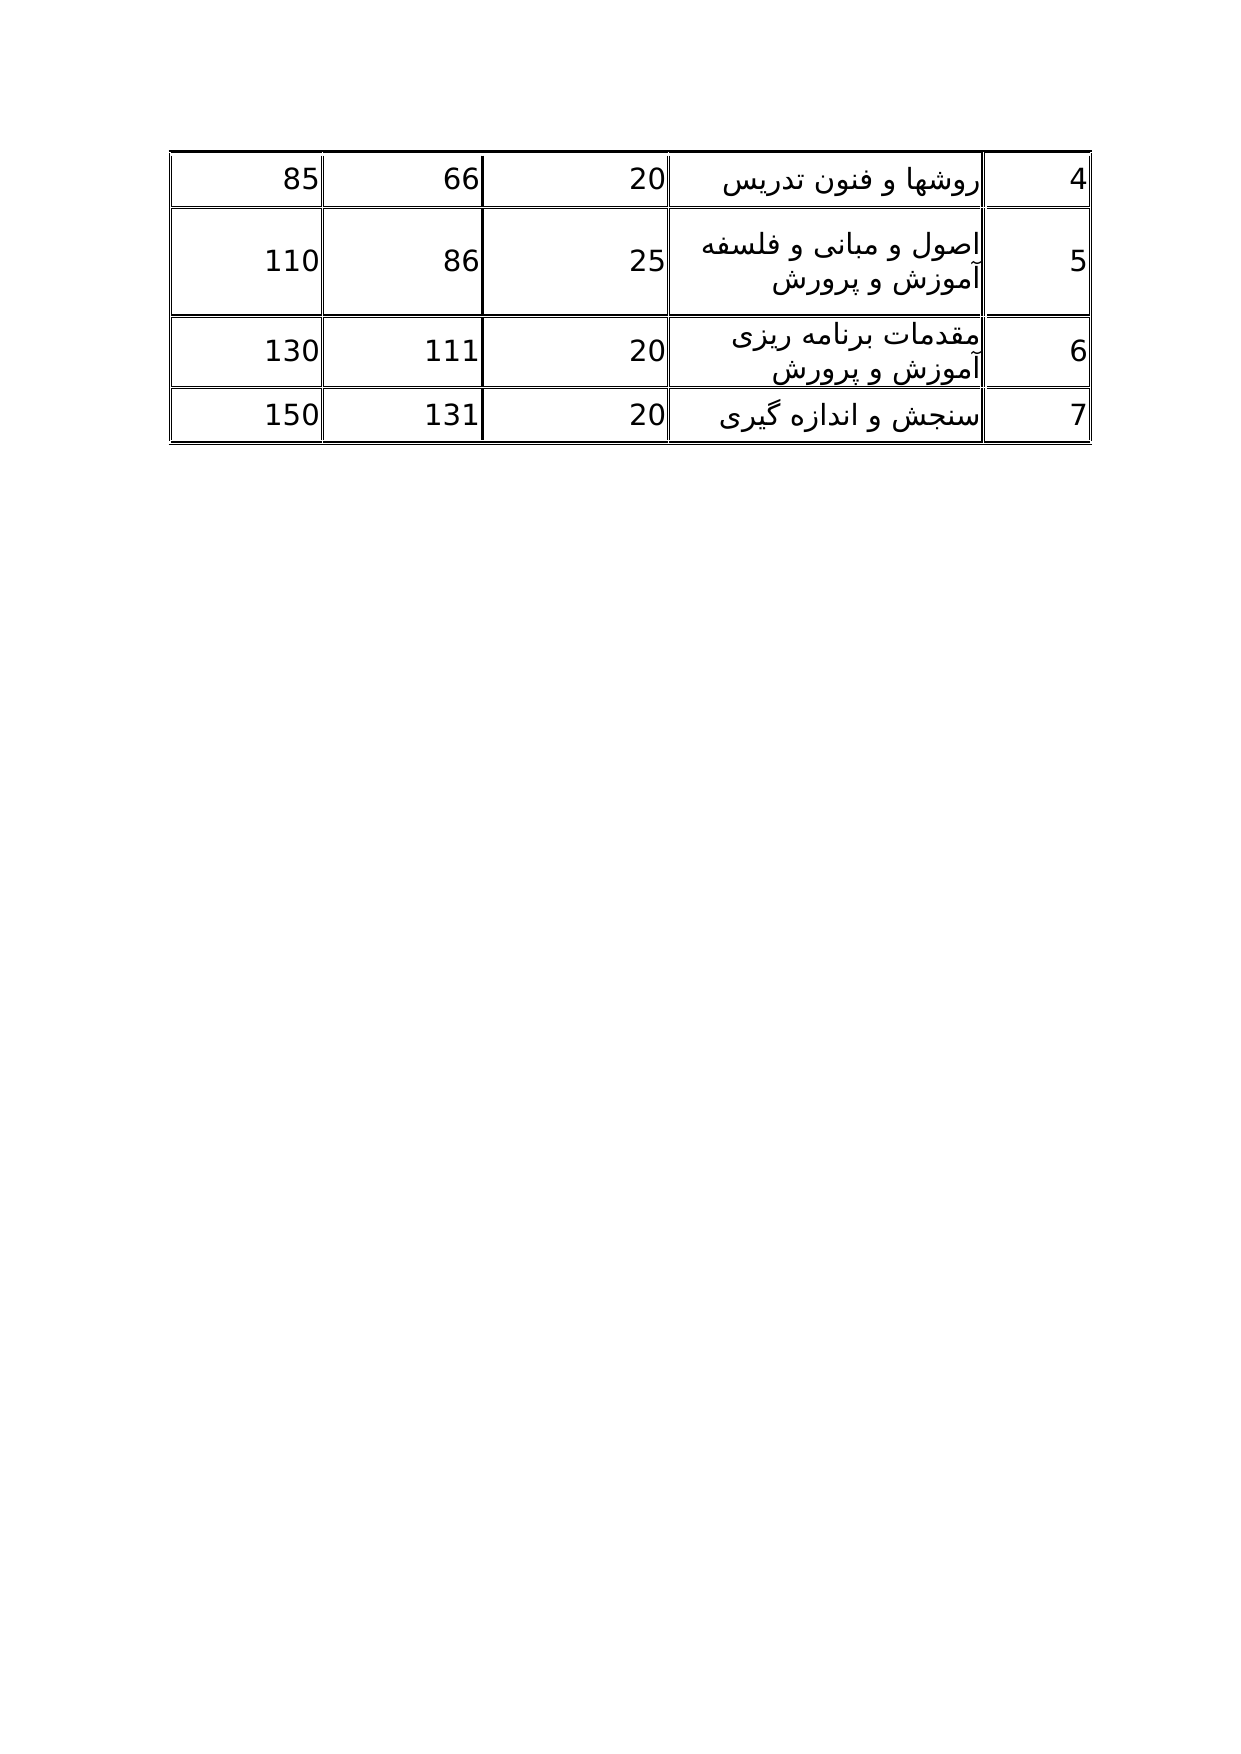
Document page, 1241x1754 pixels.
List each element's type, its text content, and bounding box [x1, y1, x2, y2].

table_cell 130 [172, 318, 321, 386]
table_cell 85 [170, 152, 322, 206]
table_cell روشها و فنون تدریس [669, 153, 981, 206]
table_cell 6 [985, 314, 1089, 386]
table_cell 150 [170, 386, 322, 441]
table_cell 4 [985, 153, 1090, 206]
table_cell 7 [983, 386, 1090, 441]
table_cell 20 [482, 153, 669, 206]
table_cell 20 [482, 389, 669, 441]
table_cell 110 [172, 209, 321, 314]
table_cell 111 [324, 318, 481, 386]
table_cell 66 [322, 152, 482, 206]
table_cell 25 [484, 209, 667, 314]
table_cell مقدمات برنامه ریزی آموزش و پرورش [670, 314, 982, 386]
table_cell 131 [322, 386, 482, 441]
table_cell 20 [484, 318, 667, 386]
table_cell 86 [324, 209, 481, 314]
table_cell اصول و مبانی و فلسفه آموزش و پرورش [669, 206, 983, 314]
table_cell 5 [983, 206, 1090, 314]
table_cell سنجش و اندازه گیری [669, 386, 983, 441]
